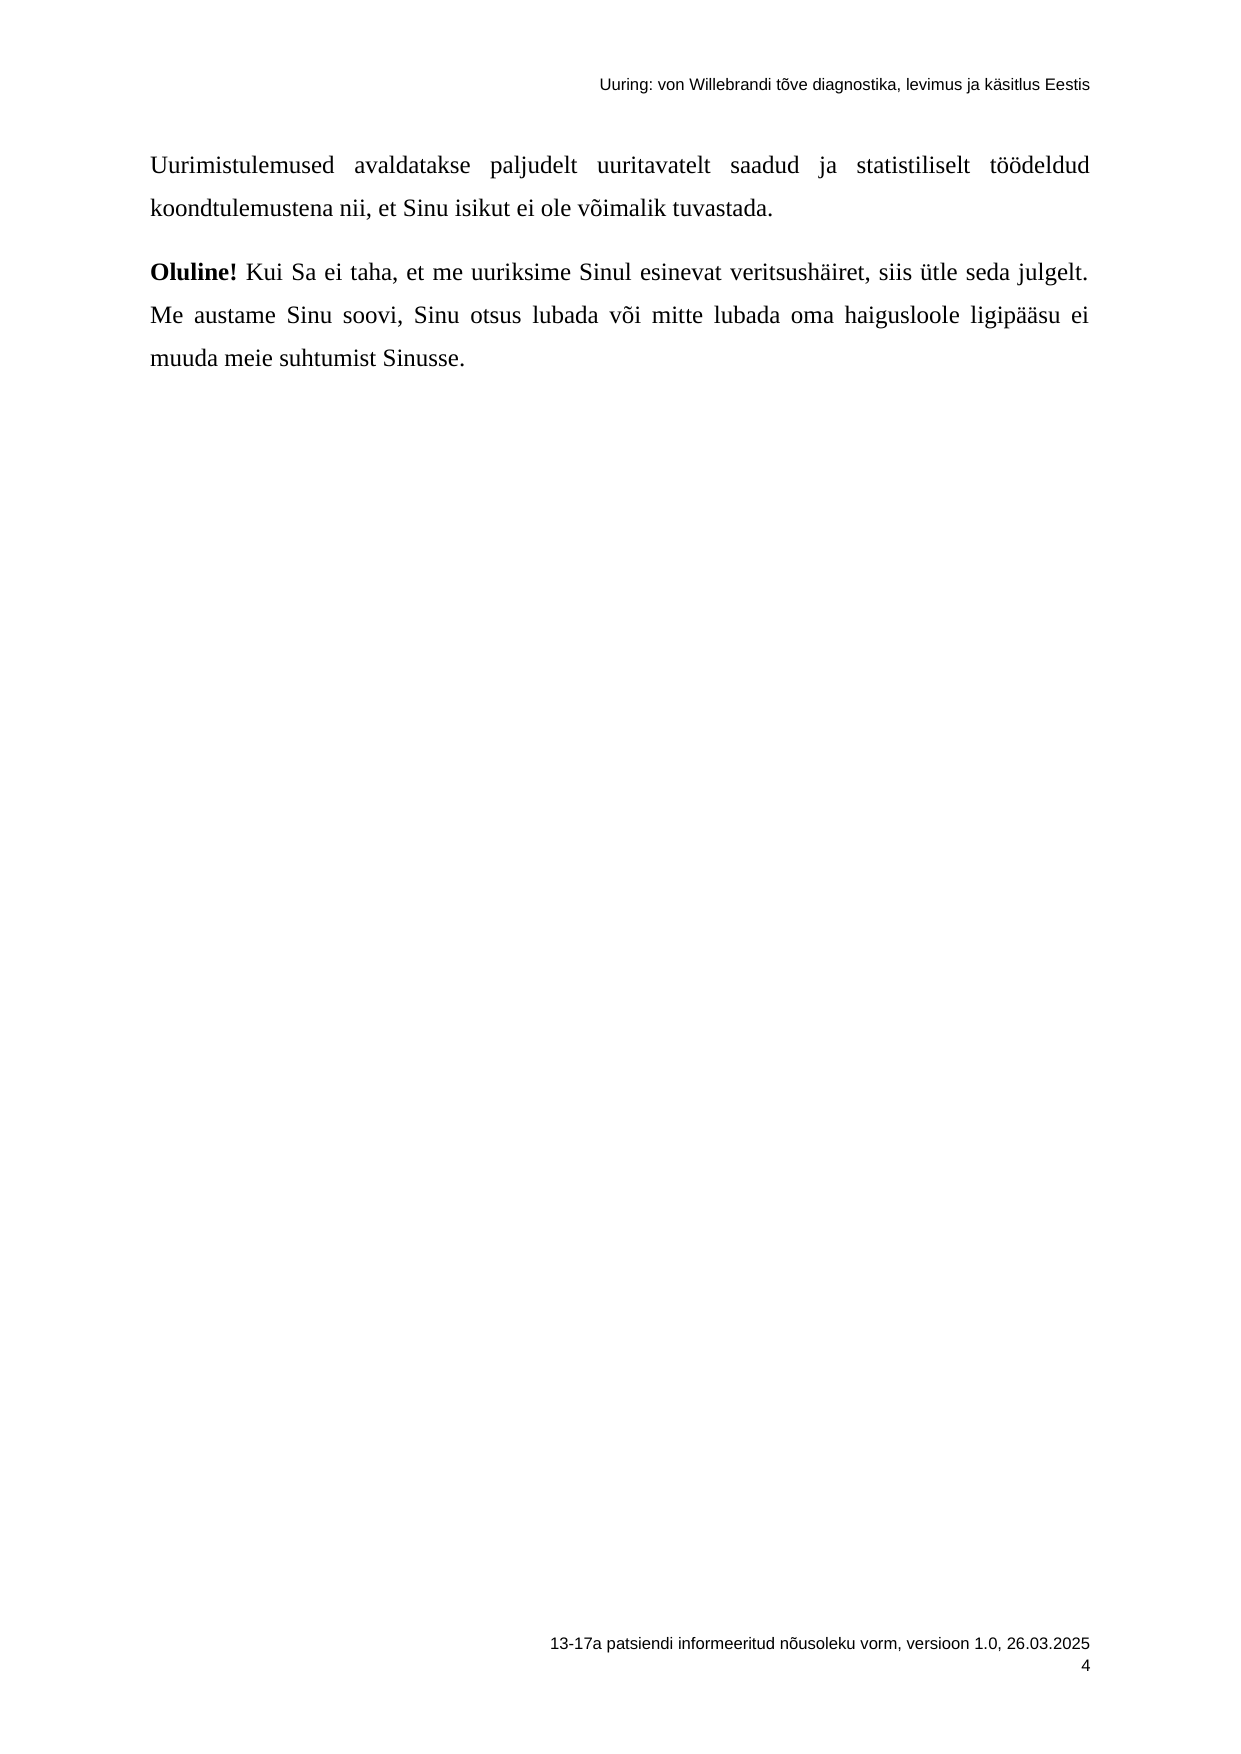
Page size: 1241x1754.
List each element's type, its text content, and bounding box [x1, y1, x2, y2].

text Oluline! Kui Sa ei taha, et me uuriksime Sinul esinevat veritsushäiret, siis ütle seda julgelt. Me austame Sinu soovi, Sinu otsus lubada või mitte lubada oma haigusloole ligipääsu ei muuda meie suhtumist Sinusse. [150, 257, 1090, 372]
text Uurimistulemused avaldatakse paljudelt uuritavatelt saadud ja statistiliselt töödeldud koondtulemustena nii, et Sinu isikut ei ole võimalik tuvastada. [150, 150, 1090, 222]
